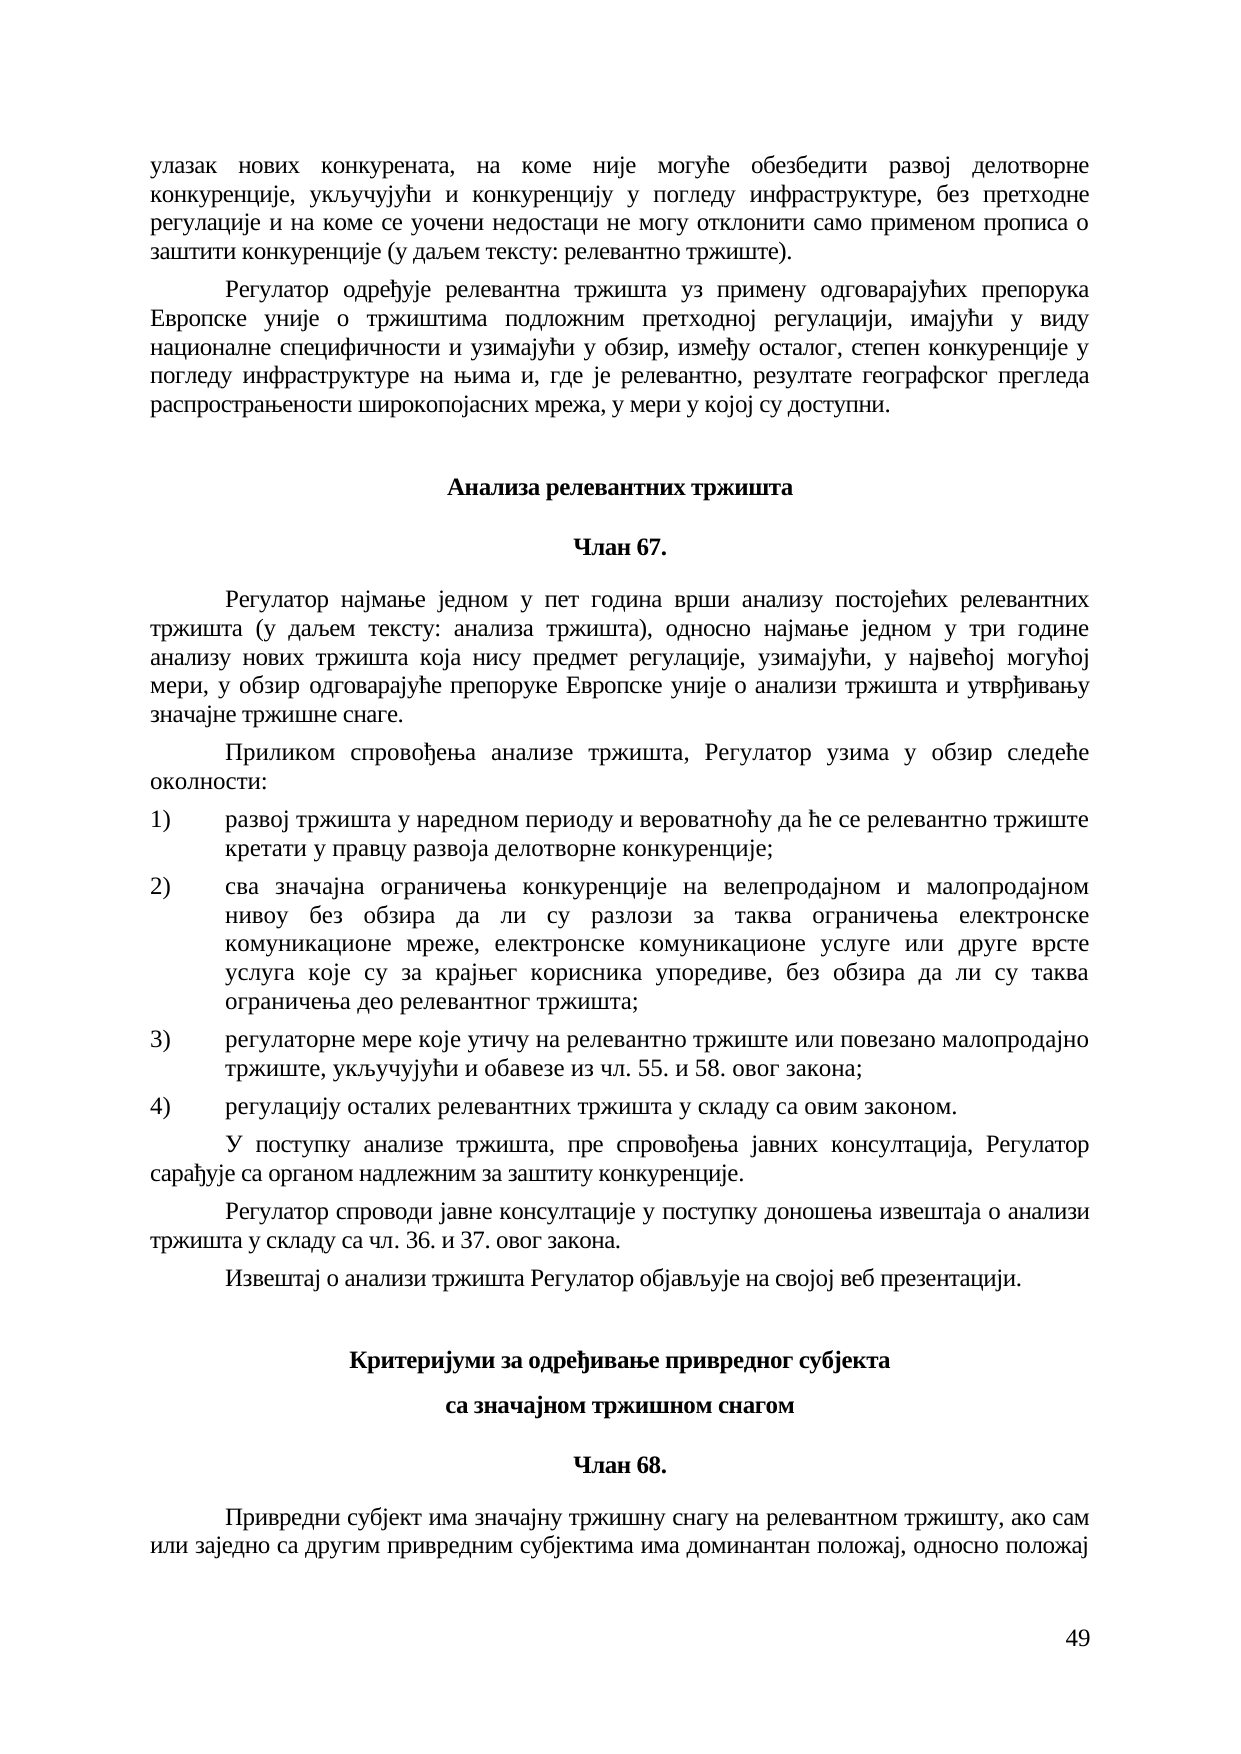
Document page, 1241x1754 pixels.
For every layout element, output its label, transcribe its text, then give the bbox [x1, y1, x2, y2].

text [150, 1502, 1090, 1559]
list регулацију осталих релевантних тржишта у складу са овим законом. [150, 1091, 1090, 1120]
list сва значајна ограничења конкуренције на велепродајном и малопродајном нивоу без обзира да ли су разлози за таква ограничења електронске комуникационе мреже, електронске комуникационе услуге или друге врсте услуга које су за крајњег корисника упоредиве, без обзира да ли су таква ограничења део релевантног тржишта; [150, 871, 1090, 1015]
text Регулатор најмање једном у пет година врши анализу постојећих релевантних тржишта (у даљем тексту: анализа тржишта), односно најмање једном у три године анализу нових тржишта која нису предмет регулације, узимајући, у највећој могућој мери, у обзир одговарајуће препоруке Европске уније о анализи тржишта и утврђивању значајне тржишне снаге. [150, 584, 1090, 728]
text Приликом спровођења анализе тржишта, Регулатор узима у обзир следеће околности: [150, 737, 1090, 795]
list развој тржишта у наредном периоду и вероватноћу да ће се релевантно тржиште кретати у правцу развоја делотворне конкуренције; [150, 804, 1090, 862]
text Регулатор одређује релевантна тржишта уз примену одговарајућих препорука Европске уније о тржиштима подложним претходној регулацији, имајући у виду националне специфичности и узимајући у обзир, између осталог, степен конкуренције у погледу инфраструктуре на њима и, где је релевантно, резултате географског прегледа распрострањености широкопојасних мрежа, у мери у којој су доступни. [150, 274, 1090, 418]
subtitle са значајном тржишном снагом [150, 1390, 1090, 1418]
text Извештај о анализи тржишта Регулатор објављује на својој веб презентацији. [150, 1263, 1090, 1292]
subtitle Члан 67. [150, 532, 1090, 561]
subtitle Анализа релевантних тржишта [150, 472, 1090, 501]
text Регулатор спроводи јавне консултације у поступку доношења извештаја о анализи тржишта у складу са чл. 36. и 37. овог закона. [150, 1196, 1090, 1253]
text У поступку анализе тржишта, пре спровођења јавних консултација, Регулатор сарађује са органом надлежним за заштиту конкуренције. [150, 1129, 1090, 1187]
subtitle Критеријуми за одређивање привредног субјекта [150, 1345, 1090, 1374]
subtitle Члан 68. [150, 1450, 1090, 1478]
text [150, 150, 1090, 265]
list регулаторне мере које утичу на релевантно тржиште или повезано малопродајно тржиште, укључујући и обавезе из чл. 55. и 58. овог закона; [150, 1024, 1090, 1082]
